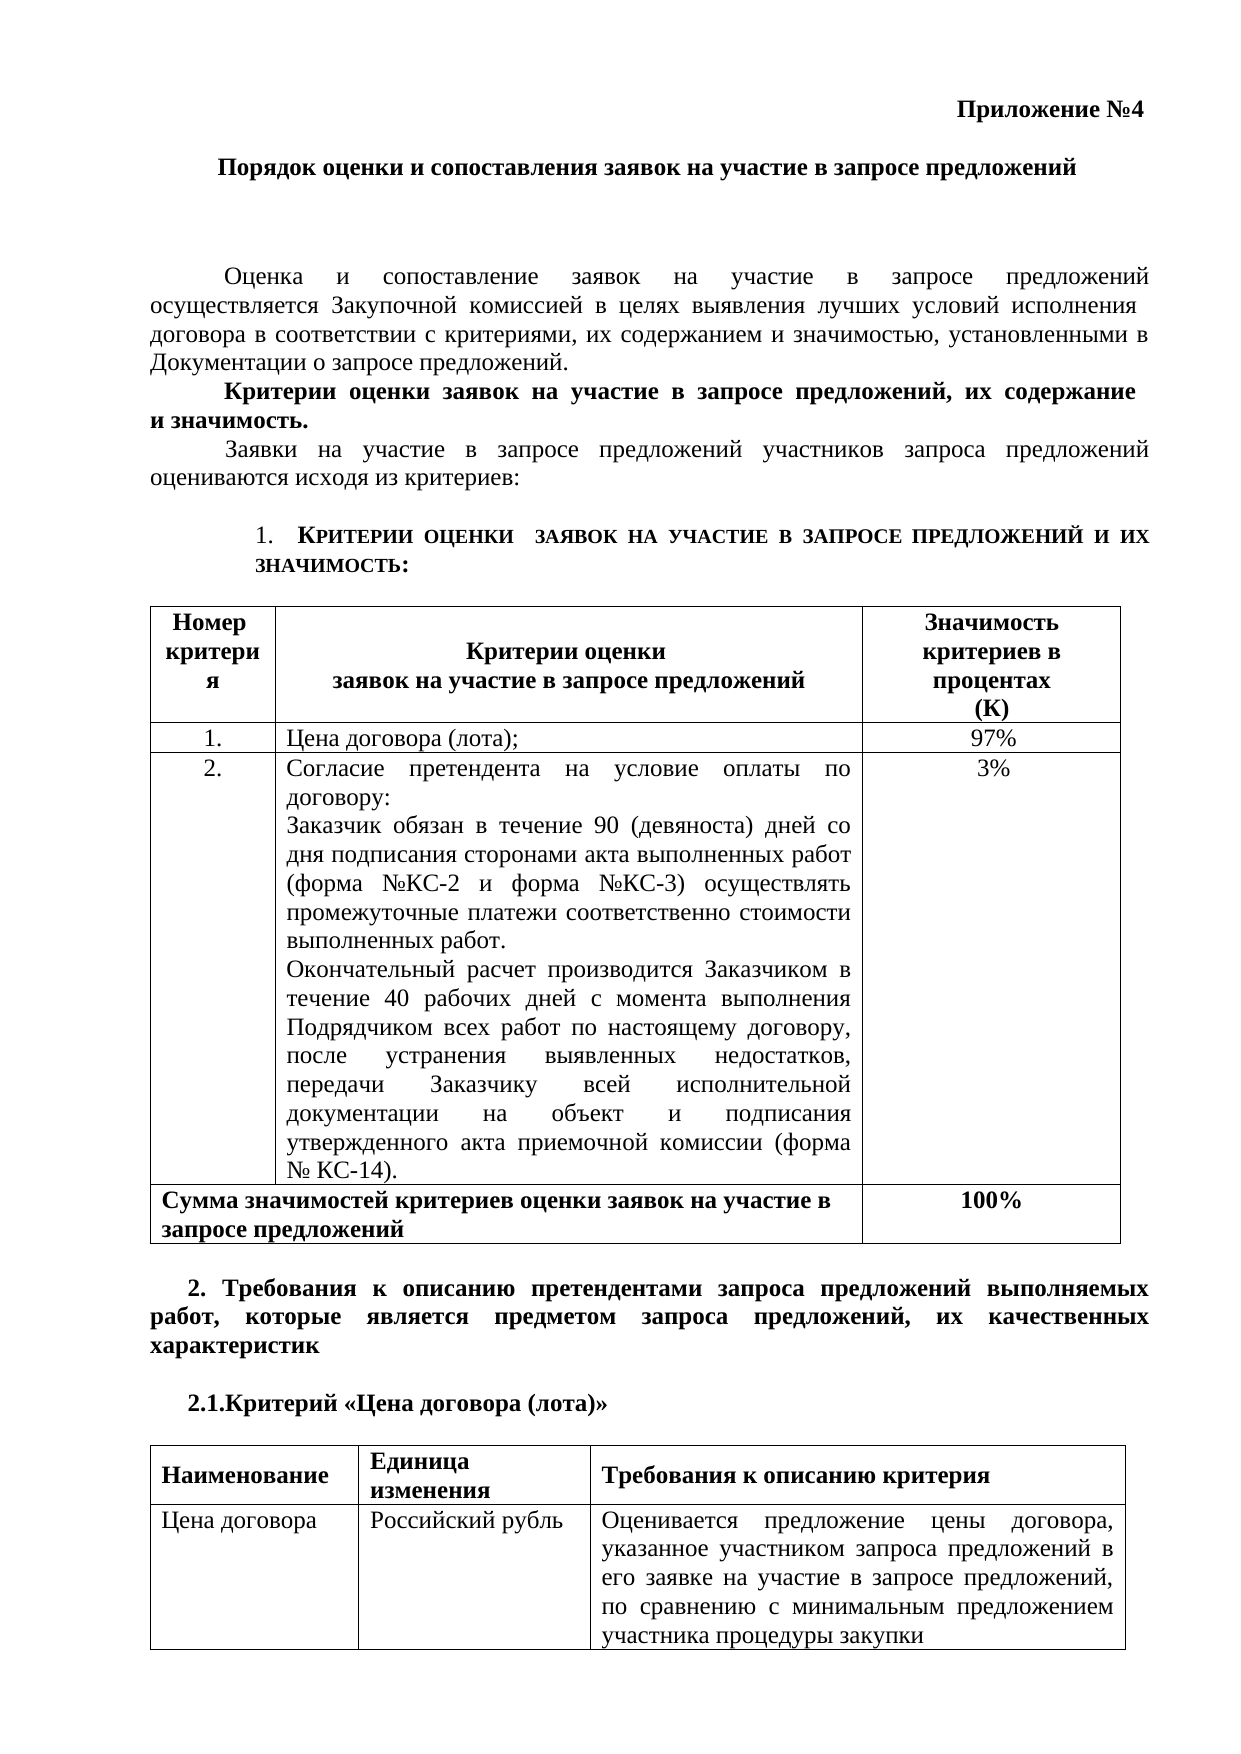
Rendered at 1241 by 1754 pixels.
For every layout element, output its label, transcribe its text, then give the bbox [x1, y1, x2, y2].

subtitle Заявки на участие в запросе предложений участников запроса предложений оцениваются исходя из критериев: [150, 434, 1150, 491]
table_cell Сумма значимостей критериев оценки заявок на участие в запросе предложений [151, 1185, 862, 1243]
table_header Единица изменения [359, 1446, 590, 1504]
table_cell Согласие претендента на условие оплаты по договору: Заказчик обязан в течение 90 (девяноста) дней со дня подписания сторонами акта выполненных работ (форма №КС-2 и форма №КС-3) осуществлять промежуточные платежи соответственно стоимости выполненных работ. Окончательный расчет производится Заказчиком в течение 40 рабочих дней с момента выполнения Подрядчиком всех работ по настоящему договору, после устранения выявленных недостатков, передачи Заказчику всей исполнительной документации на объект и подписания утвержденного акта приемочной комиссии (форма № КС-14). [276, 753, 862, 1184]
table_cell Российский рубль [359, 1505, 590, 1648]
table_cell 100% [863, 1185, 1120, 1243]
table_cell Оценивается предложение цены договора, указанное участником запроса предложений в его заявке на участие в запросе предложений, по сравнению с минимальным предложением участника процедуры закупки [591, 1505, 1125, 1648]
table_header Наименование [151, 1446, 358, 1504]
table_header Требования к описанию критерия [591, 1446, 1125, 1504]
table_cell 97% [863, 723, 1120, 752]
text Приложение №4 [150, 94, 1144, 123]
text Порядок оценки и сопоставления заявок на участие в запросе предложений [150, 152, 1144, 181]
table_header Номер критерия [151, 607, 275, 722]
list Критерии оценки заявок на участие в ЗАПРОСЕ ПРЕДЛОЖЕНИЙ и их значимость: [255, 520, 1150, 577]
table_cell Цена договора (лота); [276, 723, 862, 752]
text 2. Требования к описанию претендентами запроса предложений выполняемых работ, которые является предметом запроса предложений, их качественных характеристик [150, 1273, 1150, 1359]
table_header Значимость критериев в процентах (К) [863, 607, 1120, 722]
text Оценка и сопоставление заявок на участие в запросе предложений осуществляется Закупочной комиссией в целях выявления лучших условий исполнения договора в соответствии с критериями, их содержанием и значимостью, установленными в Документации о запросе предложений. [150, 261, 1150, 376]
text Критерии оценки заявок на участие в запросе предложений, их содержание и значимость. [150, 376, 1150, 434]
table_cell 2. [151, 753, 275, 1184]
table_cell 3% [863, 753, 1120, 1184]
table_cell Цена договора [151, 1505, 358, 1648]
text 2.1.Критерий «Цена договора (лота)» [187, 1388, 1150, 1416]
table_header Критерии оценки заявок на участие в запросе предложений [276, 607, 862, 722]
table_cell 1. [151, 723, 275, 752]
